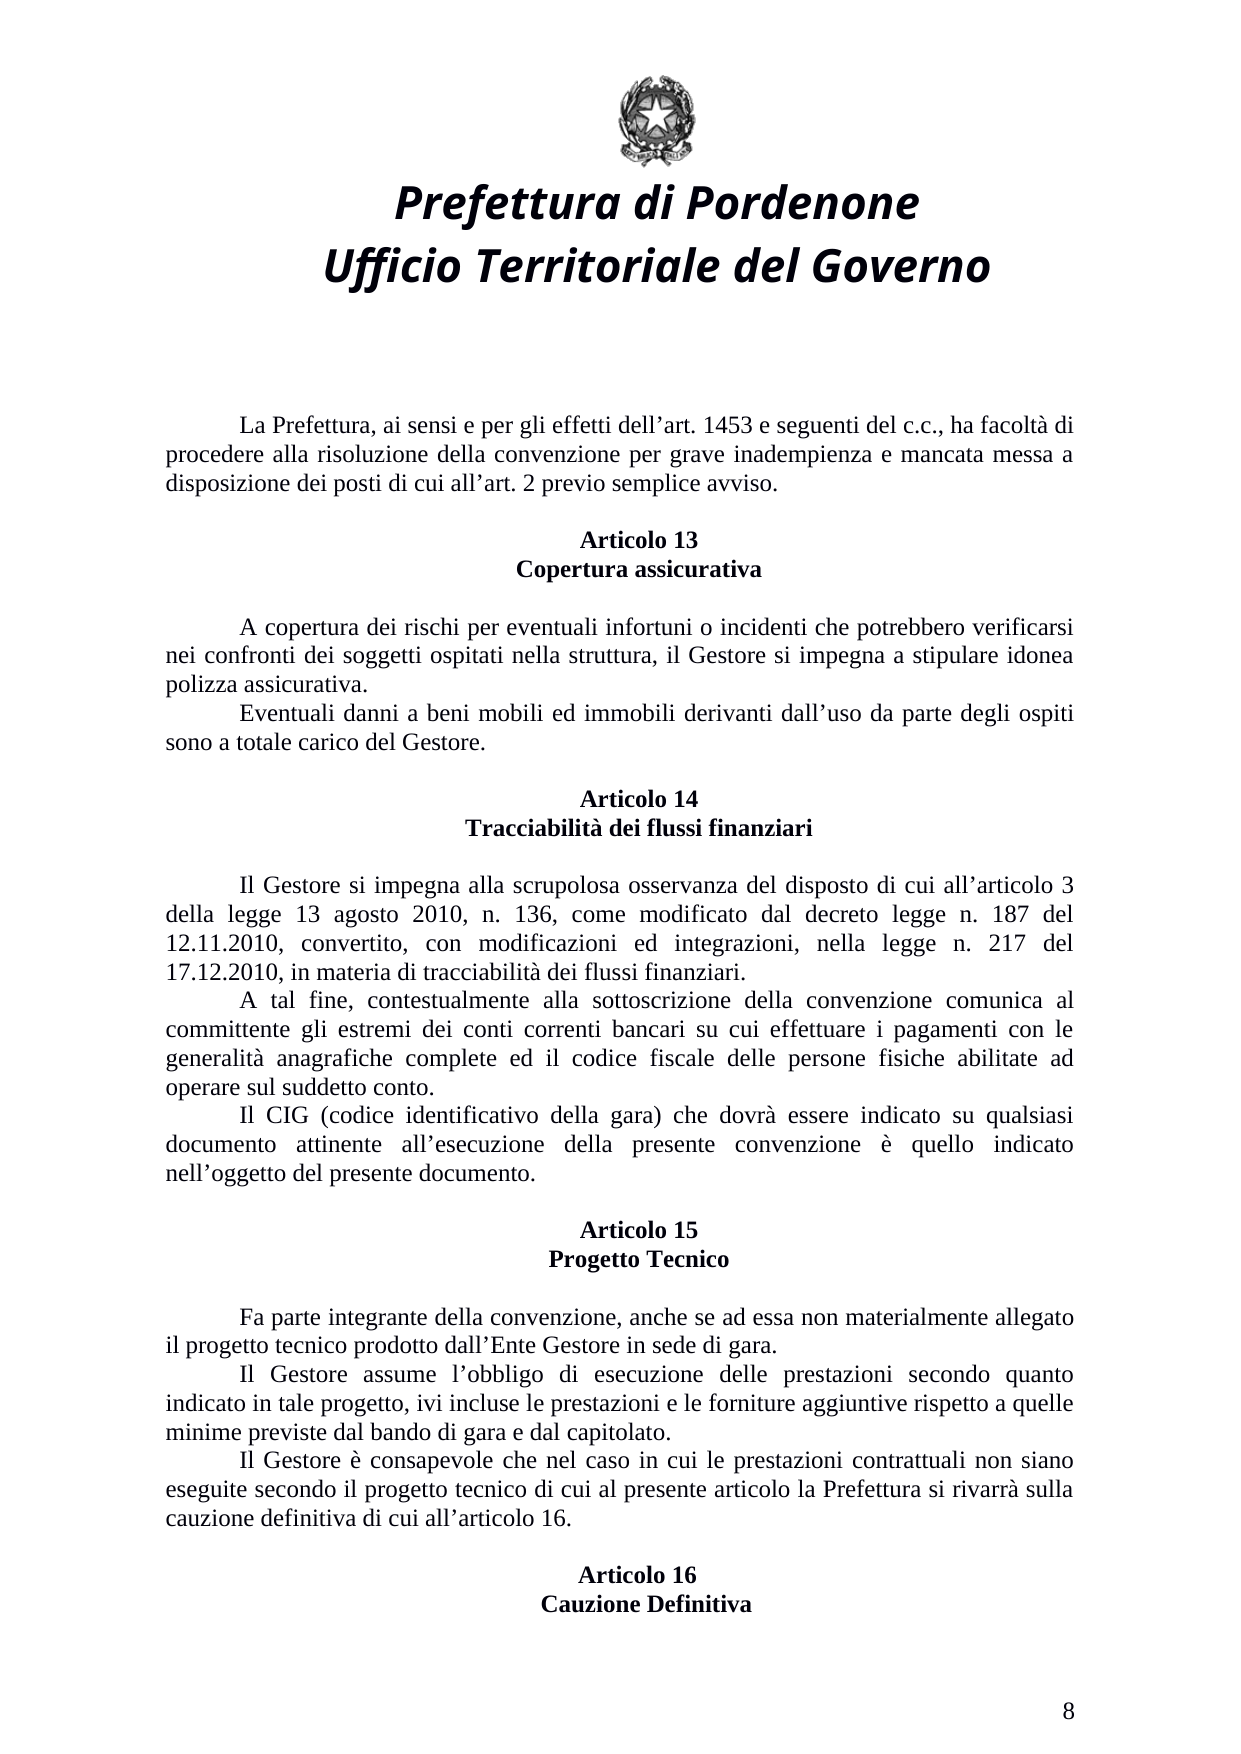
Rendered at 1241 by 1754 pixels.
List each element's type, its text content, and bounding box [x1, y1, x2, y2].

text La Prefettura, ai sensi e per gli effetti dell’art. 1453 e seguenti del c.c., ha facoltà di procedere alla risoluzione della convenzione per grave inadempienza e mancata messa a disposizione dei posti di cui all’art. 2 previo semplice avviso. [165, 410, 1075, 497]
text Articolo 14 [203, 784, 1075, 813]
text Progetto Tecnico [203, 1244, 1075, 1273]
text A copertura dei rischi per eventuali infortuni o incidenti che potrebbero verificarsi nei confronti dei soggetti ospitati nella struttura, il Gestore si impegna a stipulare idonea polizza assicurativa. [165, 612, 1075, 698]
text Eventuali danni a beni mobili ed immobili derivanti dall’uso da parte degli ospiti sono a totale carico del Gestore. [165, 698, 1075, 755]
text Il Gestore si impegna alla scrupolosa osservanza del disposto di cui all’articolo 3 della legge 13 agosto 2010, n. 136, come modificato dal decreto legge n. 187 del 12.11.2010, convertito, con modificazioni ed integrazioni, nella legge n. 217 del 17.12.2010, in materia di tracciabilità dei flussi finanziari. [165, 870, 1075, 985]
text Articolo 13 [203, 525, 1075, 554]
text Il Gestore è consapevole che nel caso in cui le prestazioni contrattuali non siano eseguite secondo il progetto tecnico di cui al presente articolo la Prefettura si rivarrà sulla cauzione definitiva di cui all’articolo 16. [165, 1445, 1075, 1532]
text Il Gestore assume l’obbligo di esecuzione delle prestazioni secondo quanto indicato in tale progetto, ivi incluse le prestazioni e le forniture aggiuntive rispetto a quelle minime previste dal bando di gara e dal capitolato. [165, 1359, 1075, 1445]
text Articolo 15 [203, 1215, 1075, 1244]
text Articolo 16 [203, 1560, 1075, 1589]
text A tal fine, contestualmente alla sottoscrizione della convenzione comunica al committente gli estremi dei conti correnti bancari su cui effettuare i pagamenti con le generalità anagrafiche complete ed il codice fiscale delle persone fisiche abilitate ad operare sul suddetto conto. [165, 985, 1075, 1100]
text Cauzione Definitiva [203, 1589, 1075, 1618]
text Tracciabilità dei flussi finanziari [203, 813, 1075, 842]
text Copertura assicurativa [203, 554, 1075, 583]
text Il CIG (codice identificativo della gara) che dovrà essere indicato su qualsiasi documento attinente all’esecuzione della presente convenzione è quello indicato nell’oggetto del presente documento. [165, 1100, 1075, 1187]
text Fa parte integrante della convenzione, anche se ad essa non materialmente allegato il progetto tecnico prodotto dall’Ente Gestore in sede di gara. [165, 1302, 1075, 1359]
